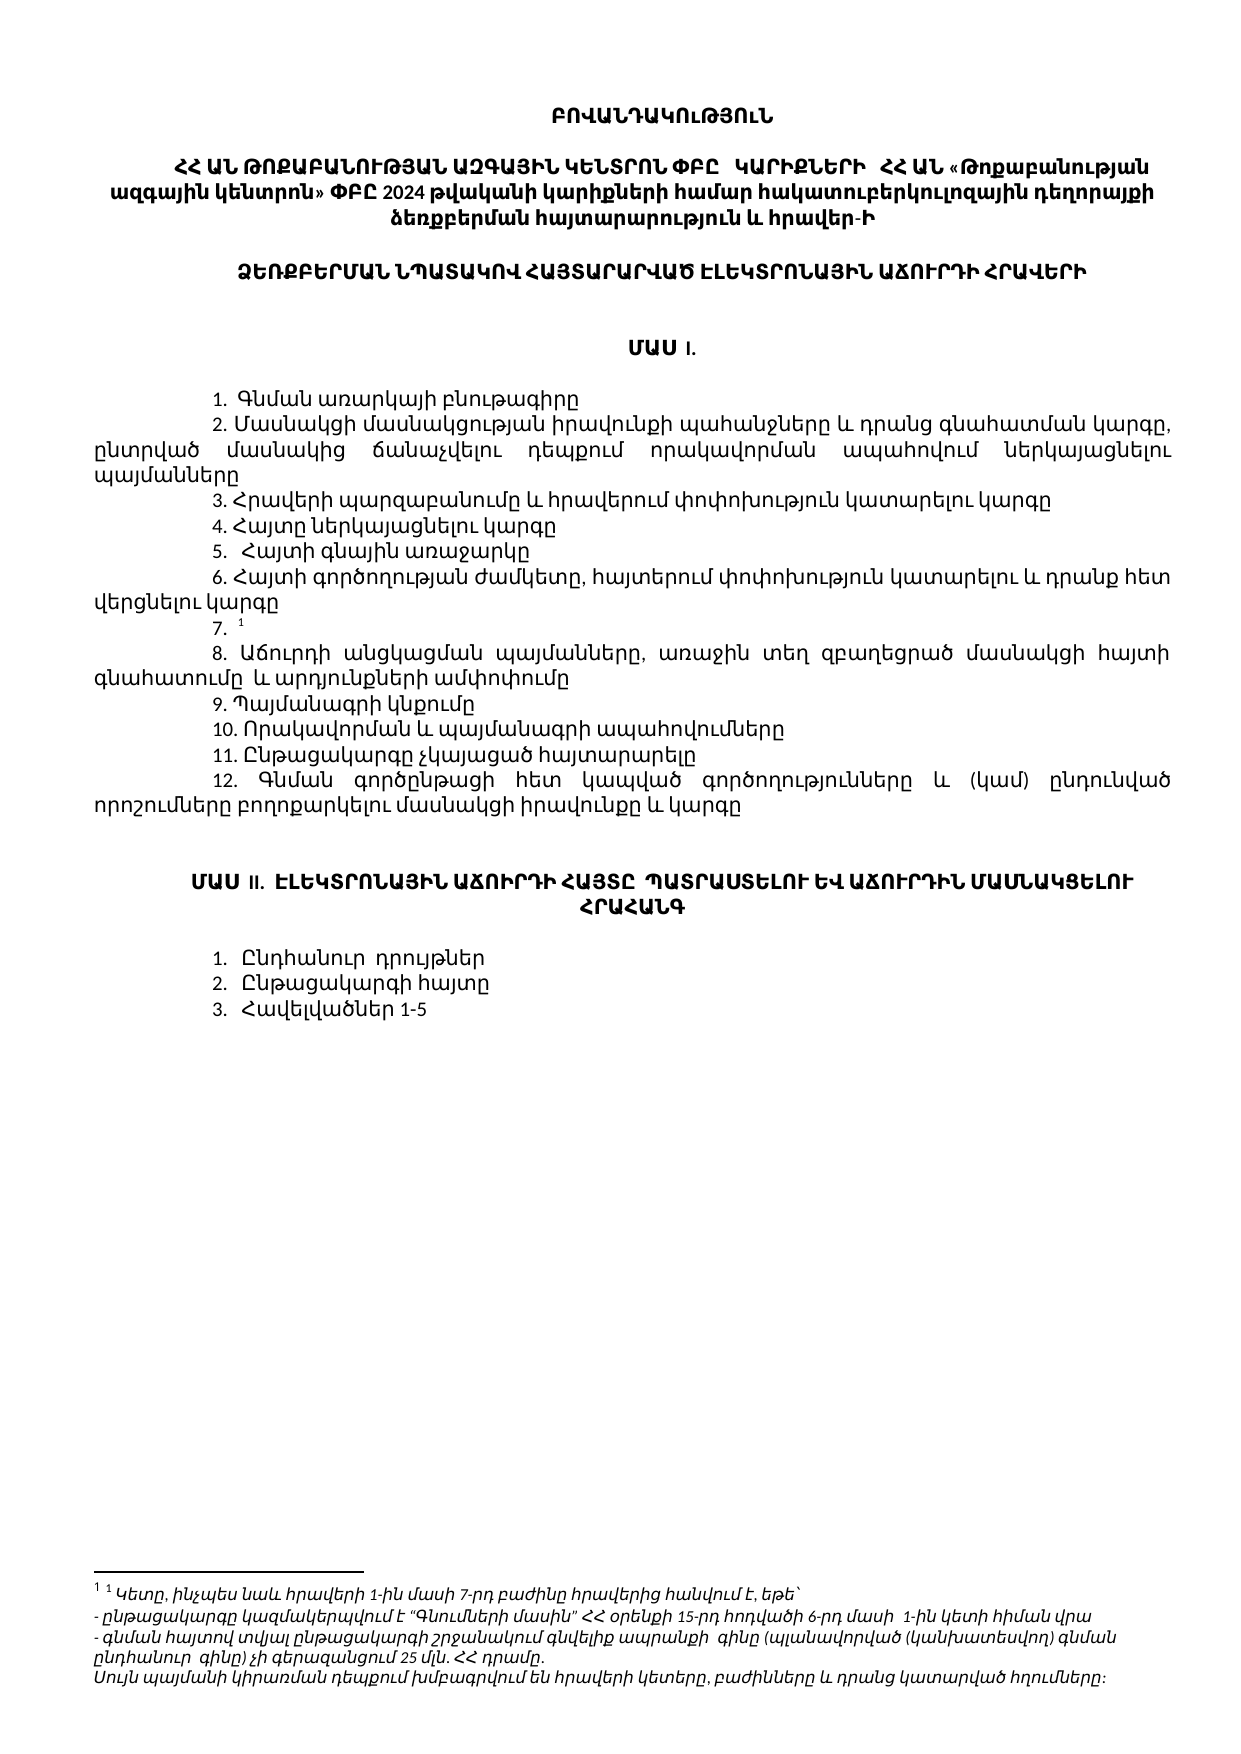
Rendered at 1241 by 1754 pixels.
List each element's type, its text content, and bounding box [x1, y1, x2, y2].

text ՄԱՍ II. ԷԼԵԿՏՐՈՆԱՅԻՆ ԱՃՈԻՐԴԻ ՀԱՅՏԸ ՊԱՏՐԱՍՏԵԼՈՒ ԵՎ ԱՃՈՒՐԴԻՆ ՄԱՍՆԱԿՑԵԼՈՒ ՀՐԱՀԱՆԳ [94, 869, 1171, 920]
text 7. 1 [94, 615, 1171, 640]
text 11. Ընթացակարգը չկայացած հայտարարելը [94, 742, 1171, 767]
text ԲՈՎԱՆԴԱԿՈւԹՅՈւՆ [94, 103, 1171, 128]
text 2. Ընթացակարգի հայտը [94, 971, 1171, 996]
text 4. Հայտը ներկայացնելու կարգը [94, 513, 1171, 538]
text ՀՀ ԱՆ ԹՈՔԱԲԱՆՈՒԹՅԱՆ ԱԶԳԱՅԻՆ ԿԵՆՏՐՈՆ ՓԲԸ ԿԱՐԻՔՆԵՐԻ ՀՀ ԱՆ «Թոքաբանության ազգային կենտրոն» ՓԲԸ 2024 թվականի կարիքների համար հակատուբերկուլոզային դեղորայքի ձեռքբերման հայտարարություն և հրավեր-Ի [94, 154, 1171, 230]
text 2. Մասնակցի մասնակցության իրավունքի պահանջները և դրանց գնահատման կարգը, ընտրված մասնակից ճանաչվելու դեպքում որակավորման ապահովում ներկայացնելու պայմանները [94, 411, 1171, 488]
text 5. Հայտի գնային առաջարկը [94, 538, 1171, 564]
text 1. Ընդհանուր դրույթներ [94, 945, 1171, 971]
text ՄԱՍ I. [94, 335, 1171, 361]
text 3. Հրավերի պարզաբանումը և հրավերում փոփոխություն կատարելու կարգը [94, 488, 1171, 513]
text 10. Որակավորման և պայմանագրի ապահովումները [94, 716, 1171, 742]
text 1. Գնման առարկայի բնութագիրը [94, 386, 1171, 411]
text 6. Հայտի գործողության ժամկետը, հայտերում փոփոխություն կատարելու և դրանք հետ վերցնելու կարգը [94, 564, 1171, 615]
text 8. Աճուրդի անցկացման պայմանները, առաջին տեղ զբաղեցրած մասնակցի հայտի գնահատումը և արդյունքների ամփոփումը [94, 640, 1171, 691]
text 12. Գնման գործընթացի հետ կապված գործողությունները և (կամ) ընդունված որոշումները բողոքարկելու մասնակցի իրավունքը և կարգը [94, 767, 1171, 818]
text ՁԵՌՔԲԵՐՄԱՆ ՆՊԱՏԱԿՈՎ ՀԱՅՏԱՐԱՐՎԱԾ ԷԼԵԿՏՐՈՆԱՅԻՆ ԱՃՈՒՐԴԻ ՀՐԱՎԵՐԻ [94, 259, 1171, 284]
text 3. Հավելվածներ 1-5 [94, 996, 1171, 1021]
text 9. Պայմանագրի կնքումը [94, 691, 1171, 716]
